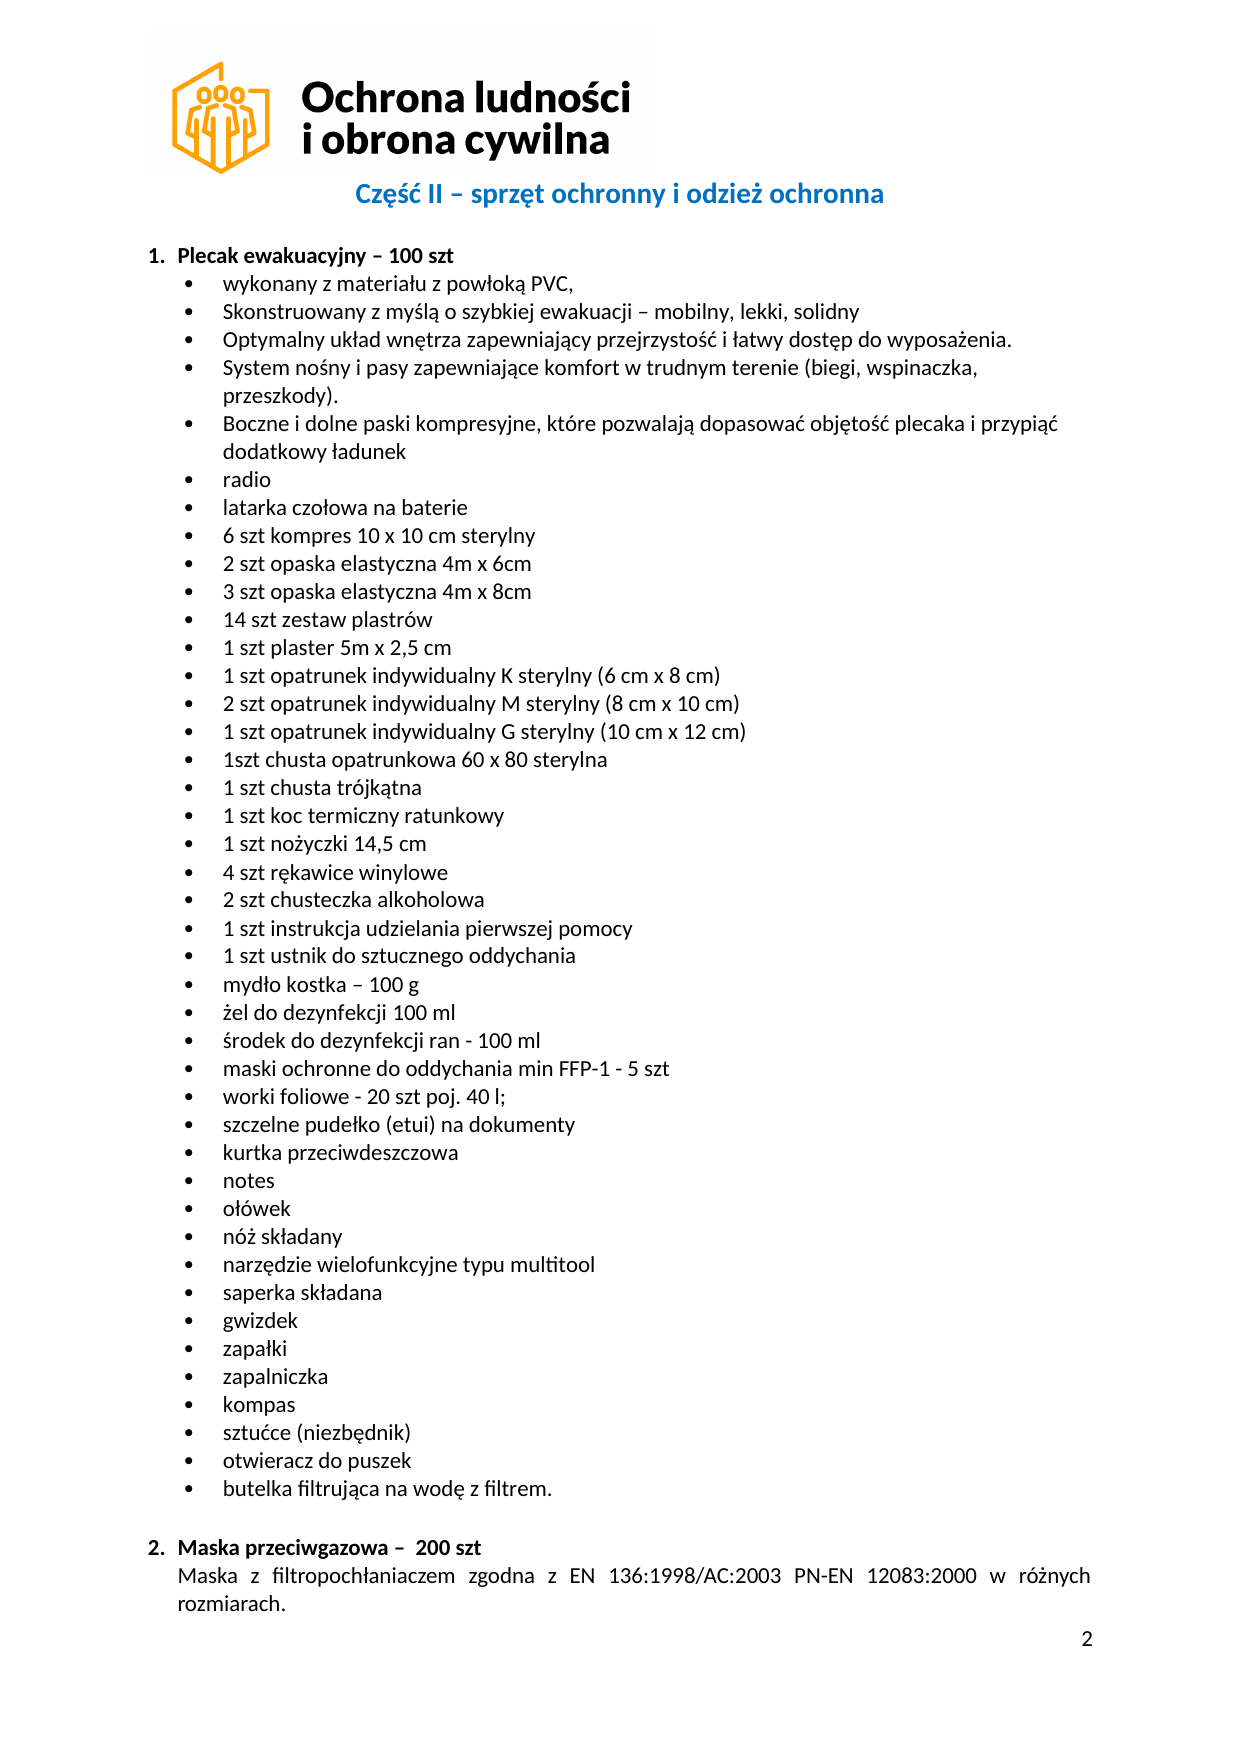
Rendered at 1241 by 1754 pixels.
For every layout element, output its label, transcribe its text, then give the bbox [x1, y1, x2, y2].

list radio [185, 465, 1092, 493]
list 14 szt zestaw plastrów [185, 605, 1092, 633]
list 1 szt opatrunek indywidualny K sterylny (6 cm x 8 cm) [185, 661, 1092, 689]
list 2 szt chusteczka alkoholowa [185, 886, 1092, 914]
list 6 szt kompres 10 x 10 cm sterylny [185, 521, 1092, 549]
list mydło kostka – 100 g [185, 970, 1092, 998]
list gwizdek [185, 1306, 1092, 1334]
list szczelne pudełko (etui) na dokumenty [185, 1110, 1092, 1138]
list otwieracz do puszek [185, 1446, 1092, 1474]
list ołówek [185, 1194, 1092, 1222]
list Skonstruowany z myślą o szybkiej ewakuacji – mobilny, lekki, solidny [185, 297, 1092, 325]
list nóż składany [185, 1222, 1092, 1250]
list notes [185, 1166, 1092, 1194]
list Boczne i dolne paski kompresyjne, które pozwalają dopasować objętość plecaka i przypiąć dodatkowy ładunek [185, 409, 1092, 465]
list worki foliowe - 20 szt poj. 40 l; [185, 1082, 1092, 1110]
list butelka filtrująca na wodę z filtrem. [185, 1474, 1092, 1502]
text Maska z filtropochłaniaczem zgodna z EN 136:1998/AC:2003 PN-EN 12083:2000 w różnych rozmiarach. [177, 1561, 1092, 1617]
list narzędzie wielofunkcyjne typu multitool [185, 1250, 1092, 1278]
list środek do dezynfekcji ran - 100 ml [185, 1026, 1092, 1054]
list 1 szt instrukcja udzielania pierwszej pomocy [185, 914, 1092, 942]
list 2 szt opatrunek indywidualny M sterylny (8 cm x 10 cm) [185, 689, 1092, 717]
list kompas [185, 1390, 1092, 1418]
list latarka czołowa na baterie [185, 493, 1092, 521]
list 1szt chusta opatrunkowa 60 x 80 sterylna [185, 746, 1092, 773]
list maski ochronne do oddychania min FFP-1 - 5 szt [185, 1054, 1092, 1082]
list Maska przeciwgazowa – 200 szt [148, 1533, 1092, 1561]
list 1 szt opatrunek indywidualny G sterylny (10 cm x 12 cm) [185, 717, 1092, 746]
list sztućce (niezbędnik) [185, 1418, 1092, 1446]
list żel do dezynfekcji 100 ml [185, 998, 1092, 1026]
list 1 szt koc termiczny ratunkowy [185, 802, 1092, 829]
list 1 szt nożyczki 14,5 cm [185, 829, 1092, 858]
list Optymalny układ wnętrza zapewniający przejrzystość i łatwy dostęp do wyposażenia. [185, 325, 1092, 353]
list kurtka przeciwdeszczowa [185, 1138, 1092, 1166]
list 1 szt ustnik do sztucznego oddychania [185, 942, 1092, 970]
list 2 szt opaska elastyczna 4m x 6cm [185, 549, 1092, 577]
list wykonany z materiału z powłoką PVC, [185, 269, 1092, 297]
list 1 szt plaster 5m x 2,5 cm [185, 633, 1092, 661]
list 1 szt chusta trójkątna [185, 773, 1092, 802]
list Plecak ewakuacyjny – 100 szt [148, 241, 1092, 269]
list saperka składana [185, 1278, 1092, 1306]
list 4 szt rękawice winylowe [185, 858, 1092, 886]
list zapałki [185, 1334, 1092, 1362]
list System nośny i pasy zapewniające komfort w trudnym terenie (biegi, wspinaczka, przeszkody). [185, 353, 1092, 409]
text Część II – sprzęt ochronny i odzież ochronna [148, 175, 1092, 210]
list 3 szt opaska elastyczna 4m x 8cm [185, 577, 1092, 605]
list zapalniczka [185, 1362, 1092, 1390]
